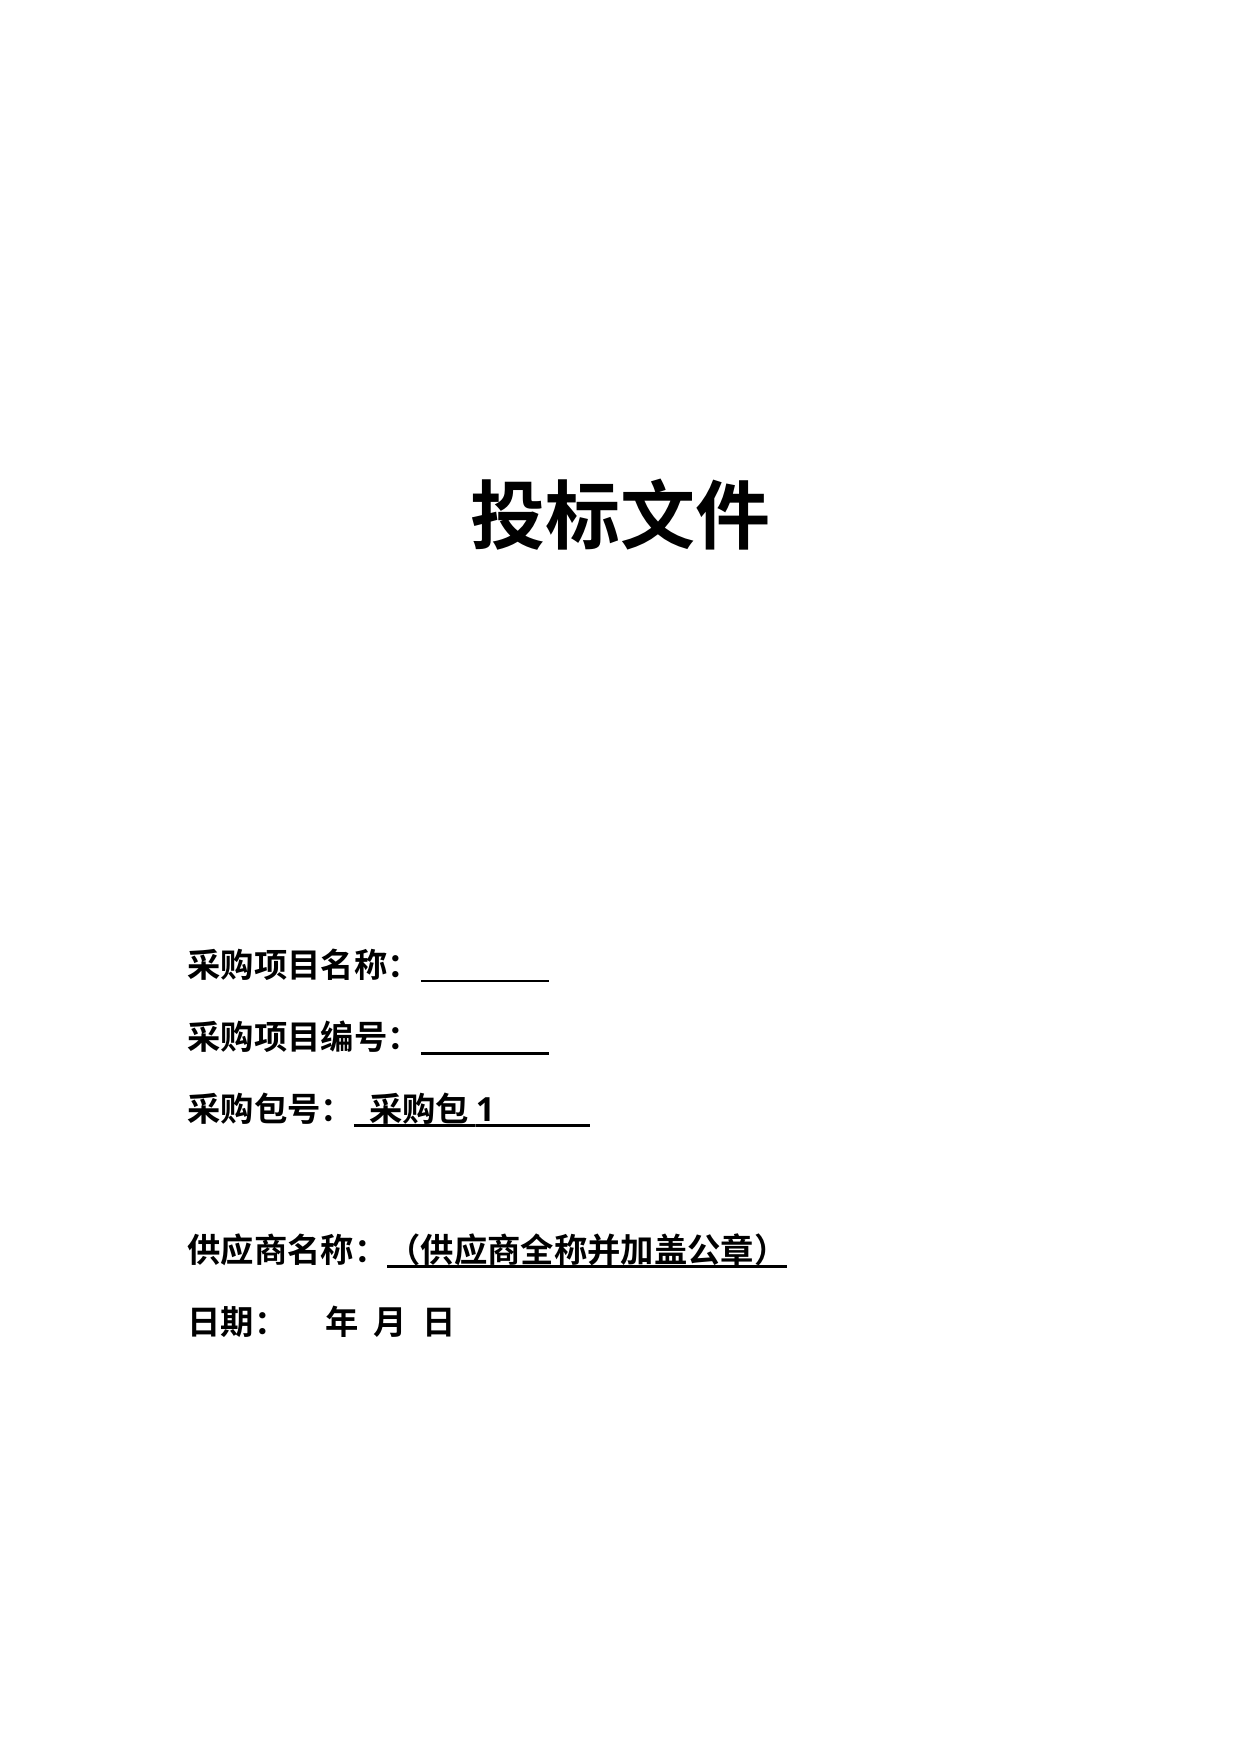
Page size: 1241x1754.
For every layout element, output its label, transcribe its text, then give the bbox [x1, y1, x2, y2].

text 投标文件 [187, 457, 1053, 565]
text 采购项目编号： [187, 1011, 1053, 1059]
text 日期： 年 月 日 [187, 1296, 1053, 1344]
text 采购包号： 采购包1 [187, 1083, 1053, 1132]
text 采购项目名称： [187, 938, 1053, 987]
text 供应商名称：（供应商全称并加盖公章） [187, 1224, 1053, 1272]
